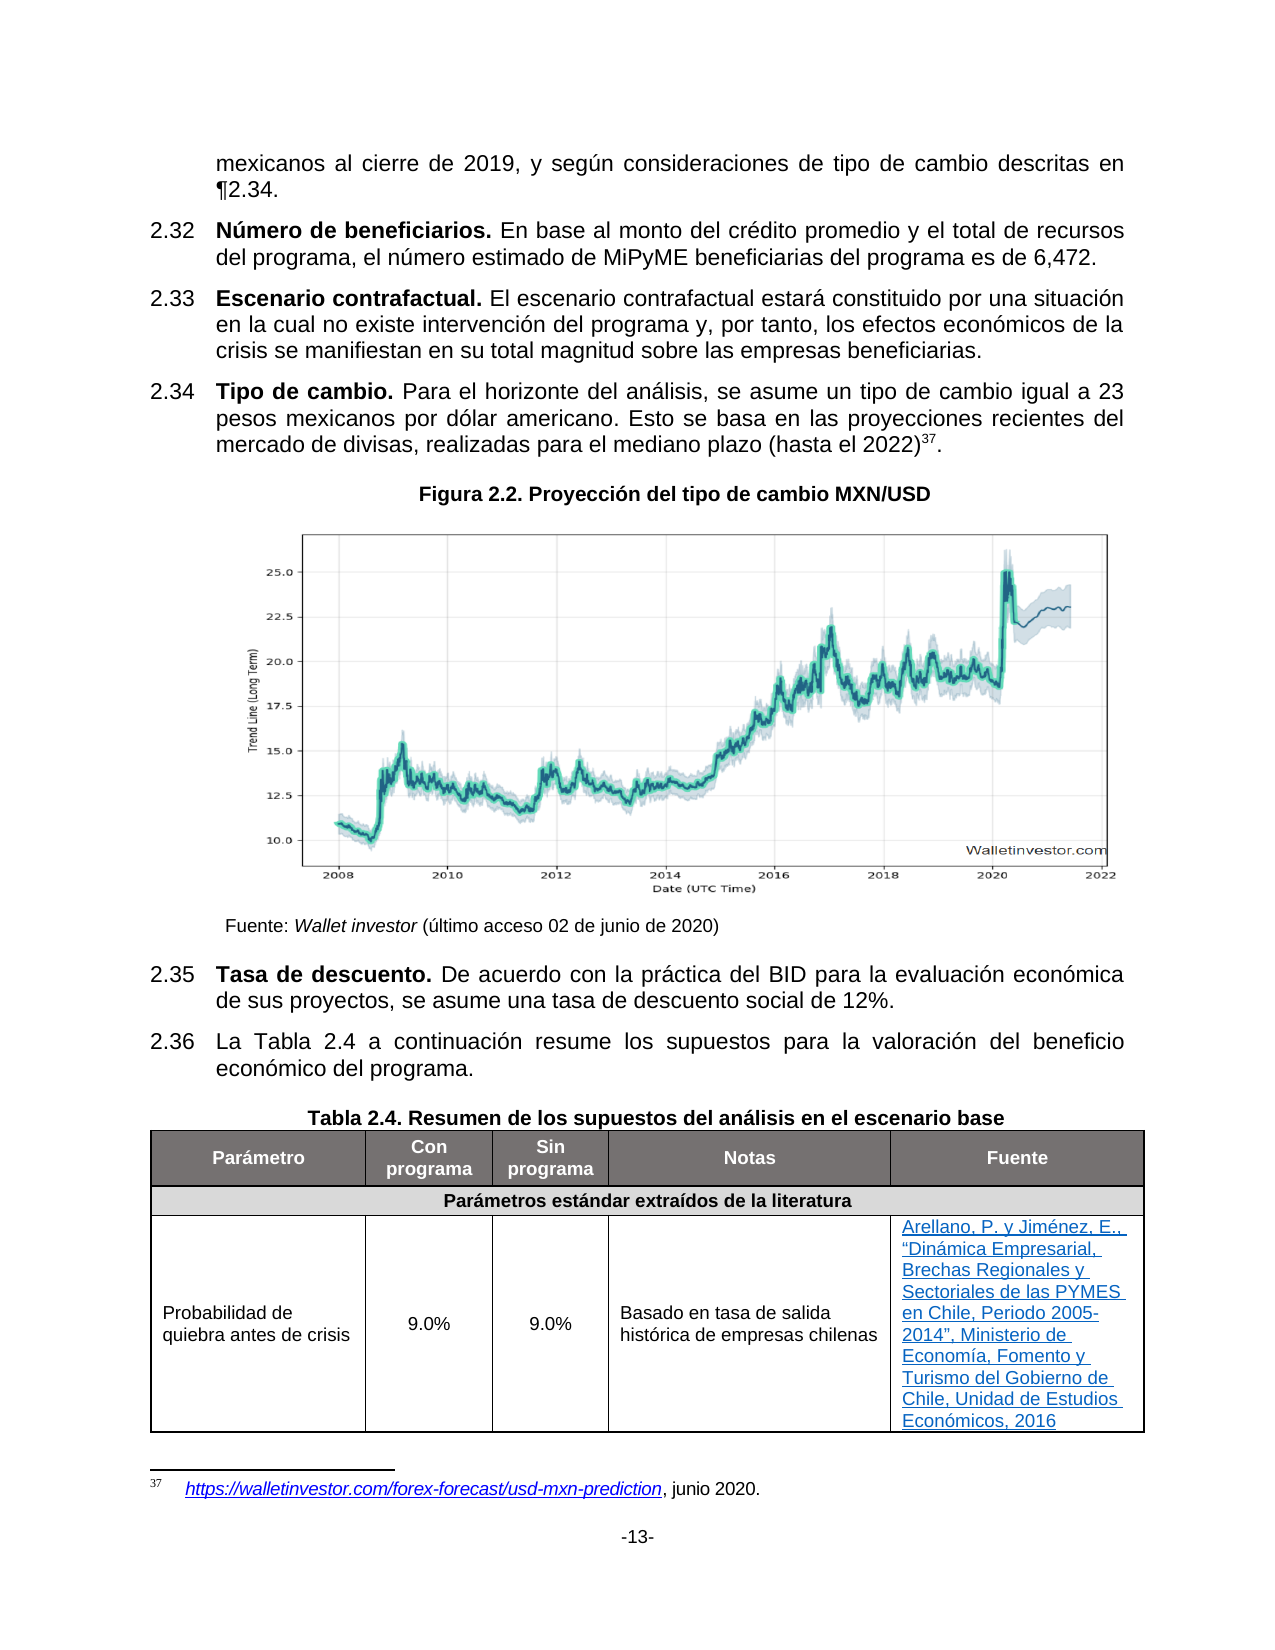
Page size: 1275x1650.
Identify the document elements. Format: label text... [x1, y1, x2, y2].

list Número de beneficiarios. En base al monto del crédito promedio y el total de recursos del programa, el número estimado de MiPyME beneficiarias del programa es de 6,472. [150, 217, 1125, 270]
text Figura 2.2. Proyección del tipo de cambio MXN/USD [225, 482, 1125, 506]
text Fuente: Wallet investor (último acceso 02 de junio de 2020) [225, 915, 1125, 937]
table_cell Parámetros estándar extraídos de la literatura [152, 1187, 1143, 1215]
list Escenario contrafactual. El escenario contrafactual estará constituido por una situación en la cual no existe intervención del programa y, por tanto, los efectos económicos de la crisis se manifiestan en su total magnitud sobre las empresas beneficiarias. [150, 284, 1125, 364]
table_header Con programa [366, 1131, 492, 1185]
table_cell Arellano, P. y Jiménez, E., “Dinámica Empresarial, Brechas Regionales y Sectoriales de las PYMES en Chile, Periodo 2005-2014”, Ministerio de Economía, Fomento y Turismo del Gobierno de Chile, Unidad de Estudios Económicos, 2016 [891, 1216, 1143, 1431]
list Tasa de descuento. De acuerdo con la práctica del BID para la evaluación económica de sus proyectos, se asume una tasa de descuento social de 12%. [150, 961, 1125, 1013]
list Tabla 2.4. Resumen de los supuestos del análisis en el escenario base [187, 1106, 1125, 1130]
table_header Notas [609, 1131, 890, 1185]
table_cell Basado en tasa de salida histórica de empresas chilenas [609, 1216, 890, 1431]
table_header Parámetro [152, 1131, 365, 1185]
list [150, 150, 1125, 203]
table_cell Probabilidad de quiebra antes de crisis [152, 1216, 365, 1431]
list Tipo de cambio. Para el horizonte del análisis, se asume un tipo de cambio igual a 23 pesos mexicanos por dólar americano. Esto se basa en las proyecciones recientes del mercado de divisas, realizadas para el mediano plazo (hasta el 2022). [150, 378, 1125, 457]
table_header Sin programa [493, 1131, 608, 1185]
table_cell 9.0% [493, 1216, 608, 1431]
table_cell 9.0% [366, 1216, 492, 1431]
list La Tabla 2.4 a continuación resume los supuestos para la valoración del beneficio económico del programa. [150, 1028, 1125, 1081]
table_header Fuente [891, 1131, 1143, 1185]
picture [225, 522, 1119, 903]
